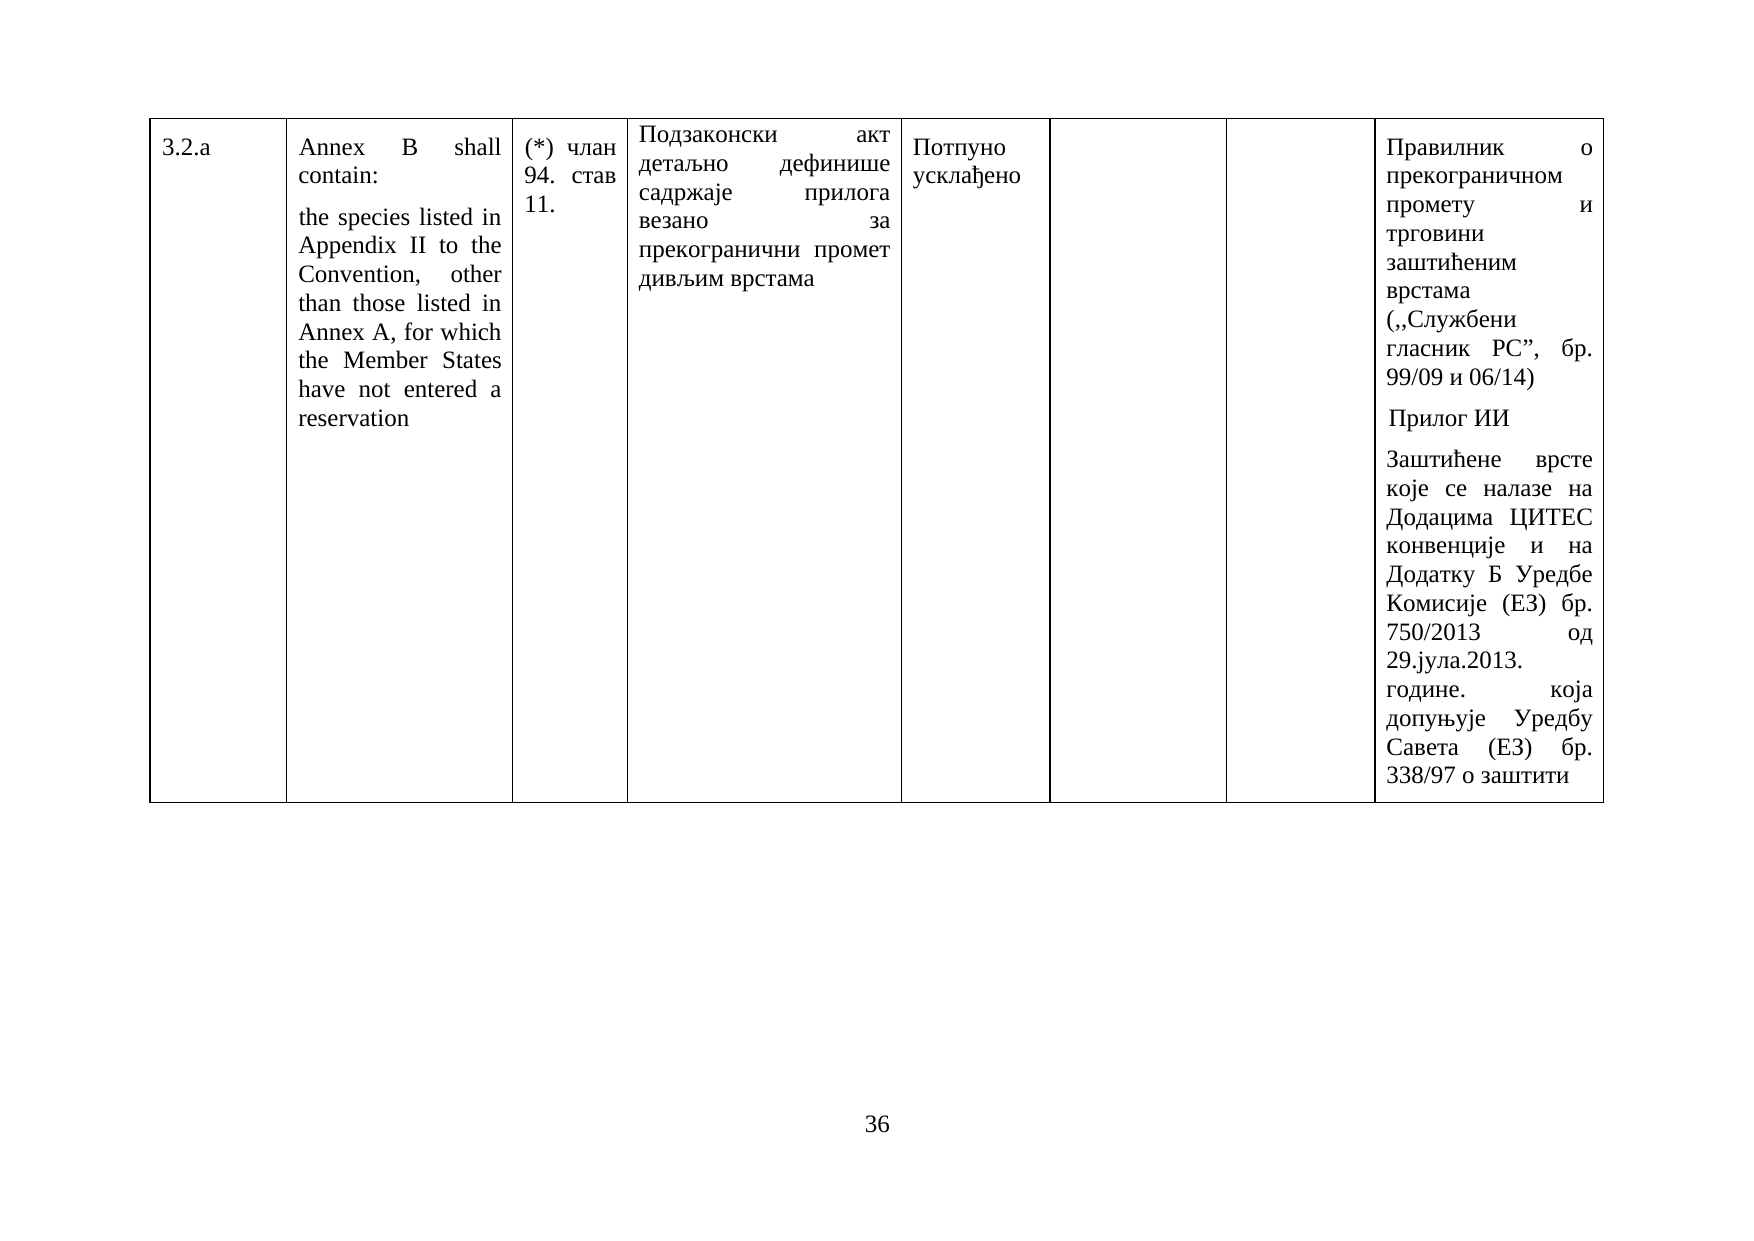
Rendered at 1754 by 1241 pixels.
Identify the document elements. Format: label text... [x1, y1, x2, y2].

table_cell 3.2.a [151, 119, 286, 802]
table_cell [1227, 119, 1374, 802]
table_cell Правилник о прекограничном промету и трговини заштићеним врстама (,,Службени гласник РС”, бр. 99/09 и 06/14) Прилог ИИ Заштићене врсте које се налазе на Додацима ЦИТЕС конвенције и на Додатку Б Уредбе Комисије (ЕЗ) бр. 750/2013 од 29.јула.2013. године. која допуњује Уредбу Савета (ЕЗ) бр. 338/97 о заштити [1376, 119, 1603, 802]
table_cell [1051, 119, 1226, 802]
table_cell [513, 119, 627, 802]
table_cell Annex B shall contain: the species listed in Appendix II to the Convention, other than those listed in Annex A, for which the Member States have not entered a reservation [287, 119, 512, 802]
table_cell Потпуно усклађено [902, 119, 1049, 802]
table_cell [628, 119, 901, 802]
